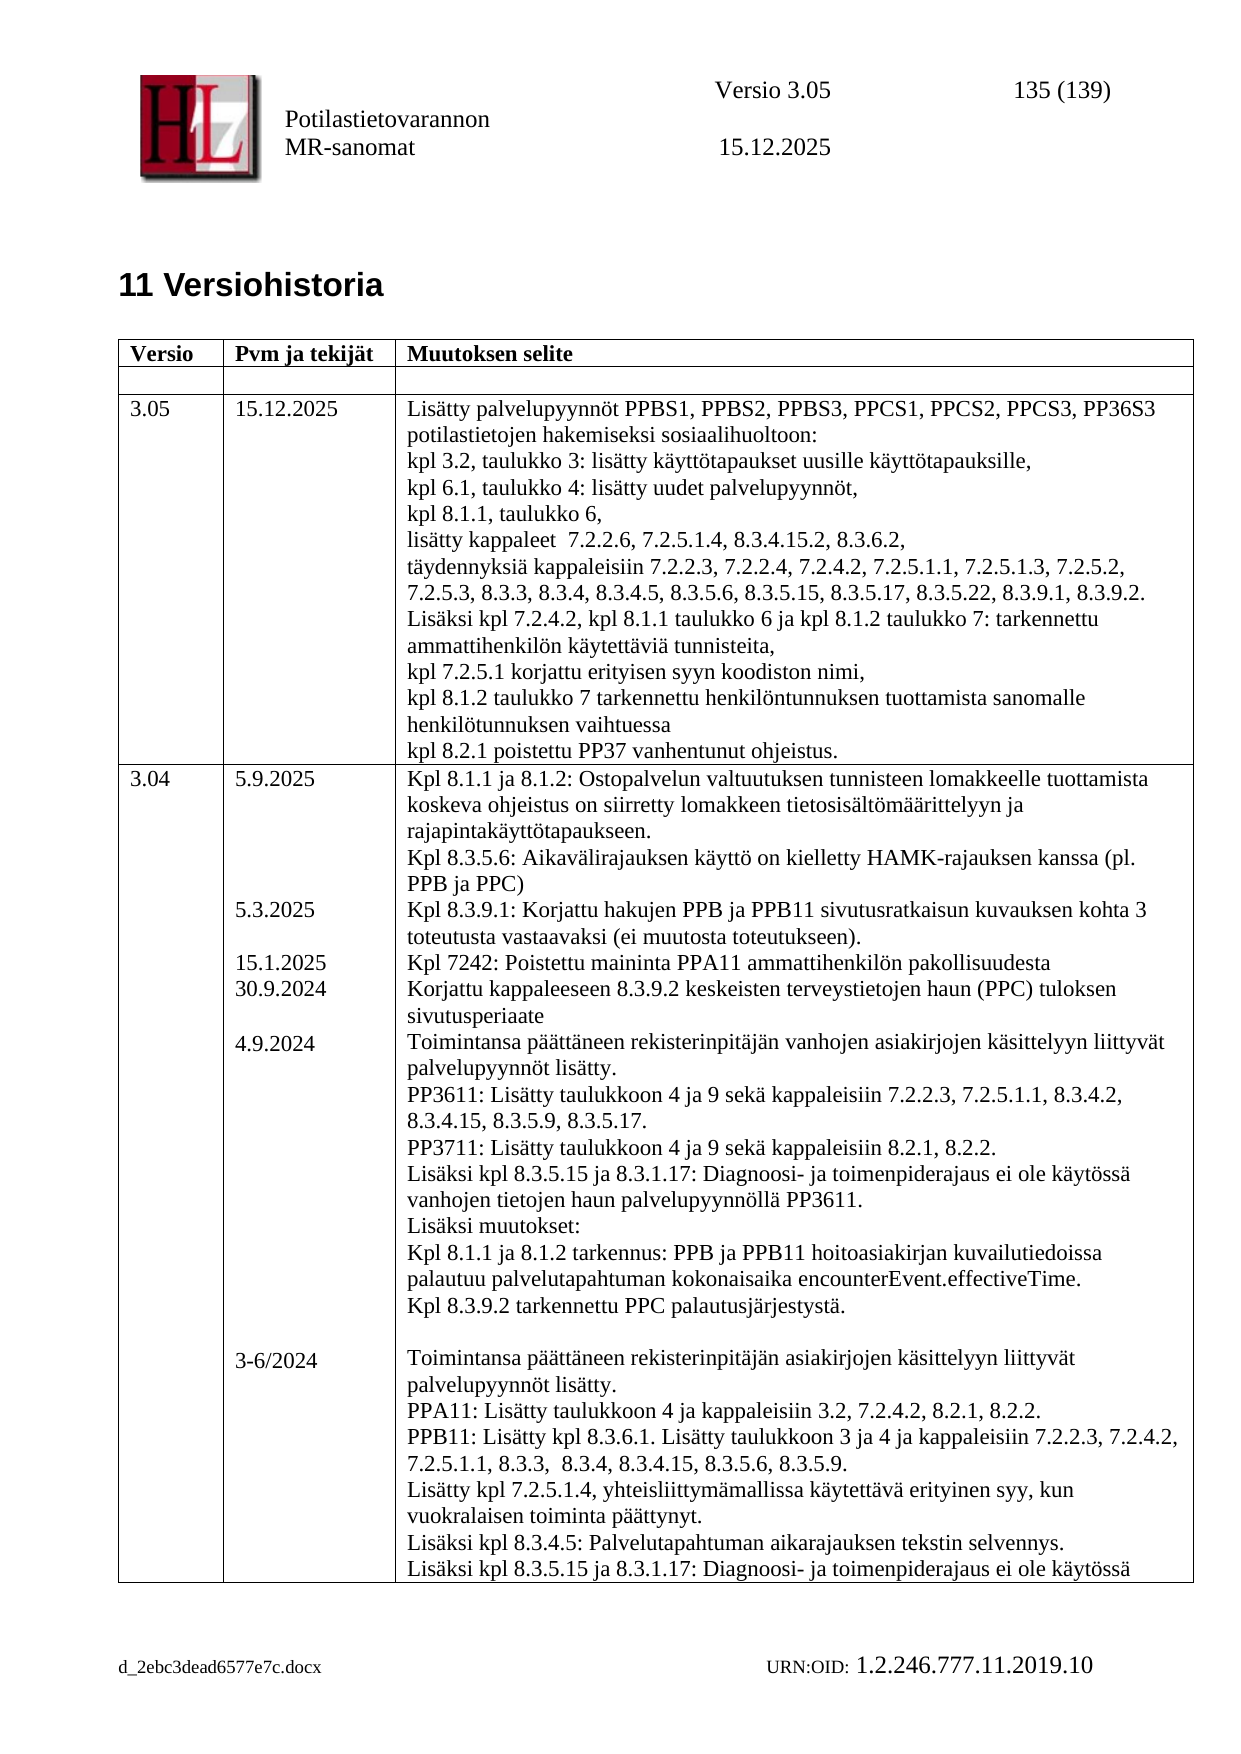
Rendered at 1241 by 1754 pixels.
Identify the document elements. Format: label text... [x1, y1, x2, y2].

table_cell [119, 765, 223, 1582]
subtitle Versiohistoria [118, 265, 1122, 304]
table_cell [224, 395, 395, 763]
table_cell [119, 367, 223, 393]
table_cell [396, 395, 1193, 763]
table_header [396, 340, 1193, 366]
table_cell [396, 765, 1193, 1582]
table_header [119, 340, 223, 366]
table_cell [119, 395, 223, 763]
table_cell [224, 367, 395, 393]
picture [140, 75, 263, 183]
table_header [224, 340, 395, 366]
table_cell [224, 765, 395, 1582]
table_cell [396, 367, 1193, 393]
